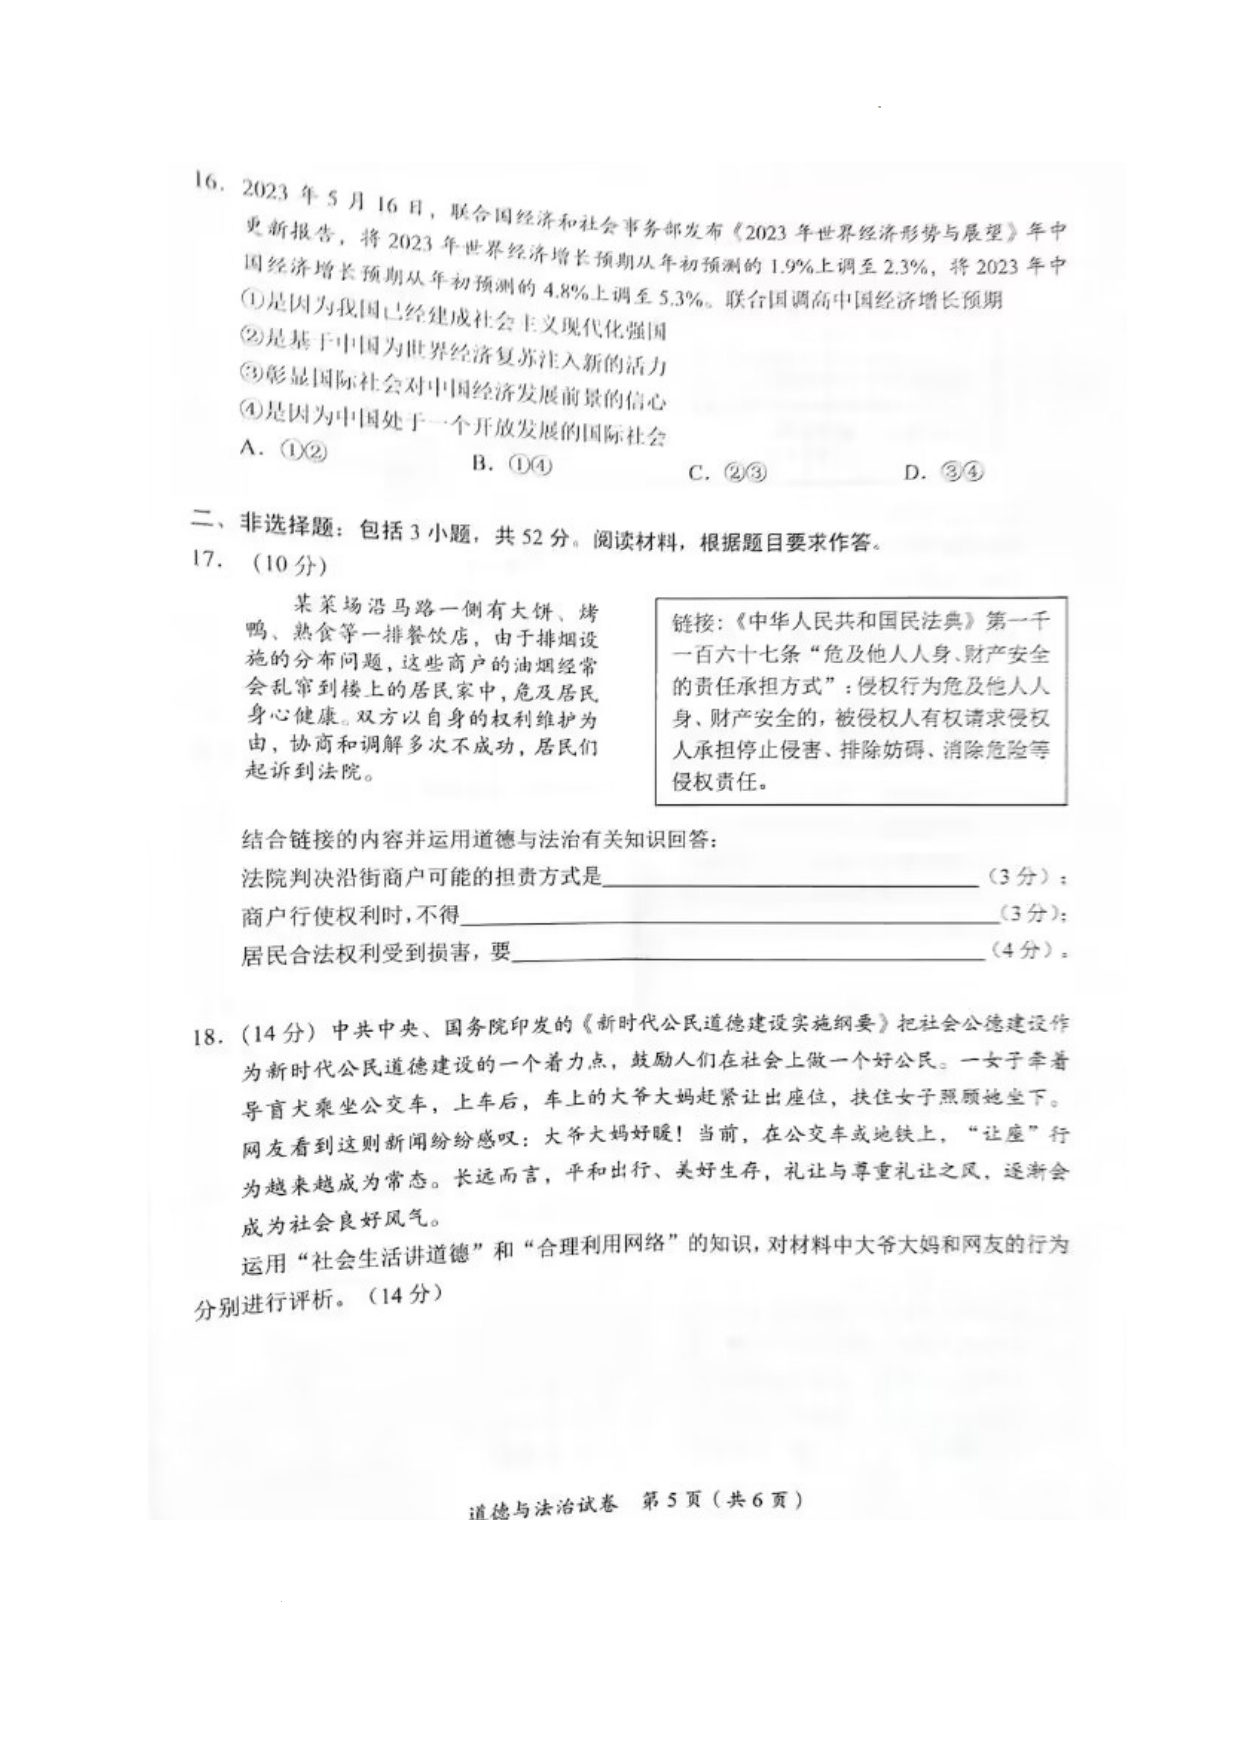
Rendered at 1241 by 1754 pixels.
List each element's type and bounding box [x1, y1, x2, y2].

picture [147, 162, 1127, 1520]
